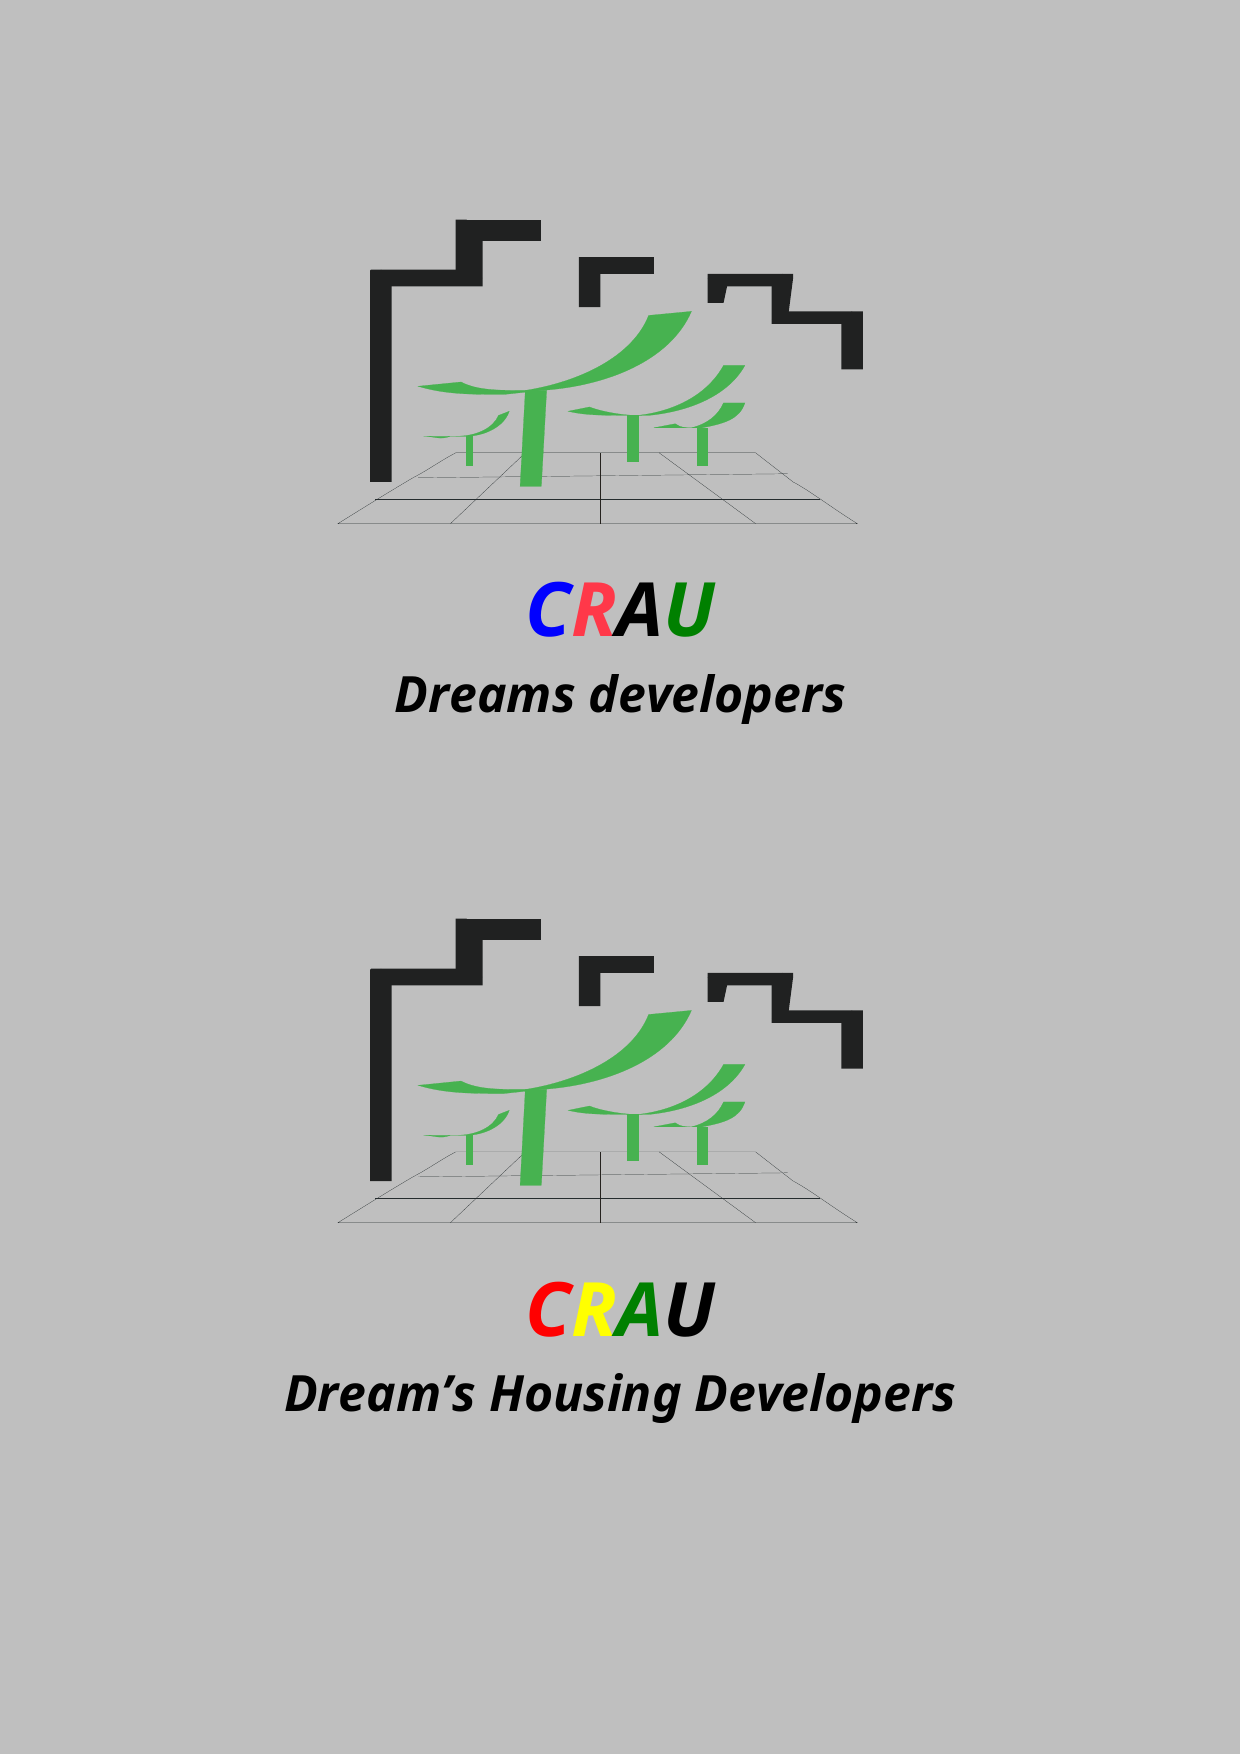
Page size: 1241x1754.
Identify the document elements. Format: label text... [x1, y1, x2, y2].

text CRAU [177, 557, 1063, 659]
text Dreams developers [177, 659, 1063, 727]
text Dream’s Housing Developers [177, 1358, 1063, 1426]
text CRAU [177, 1256, 1063, 1358]
